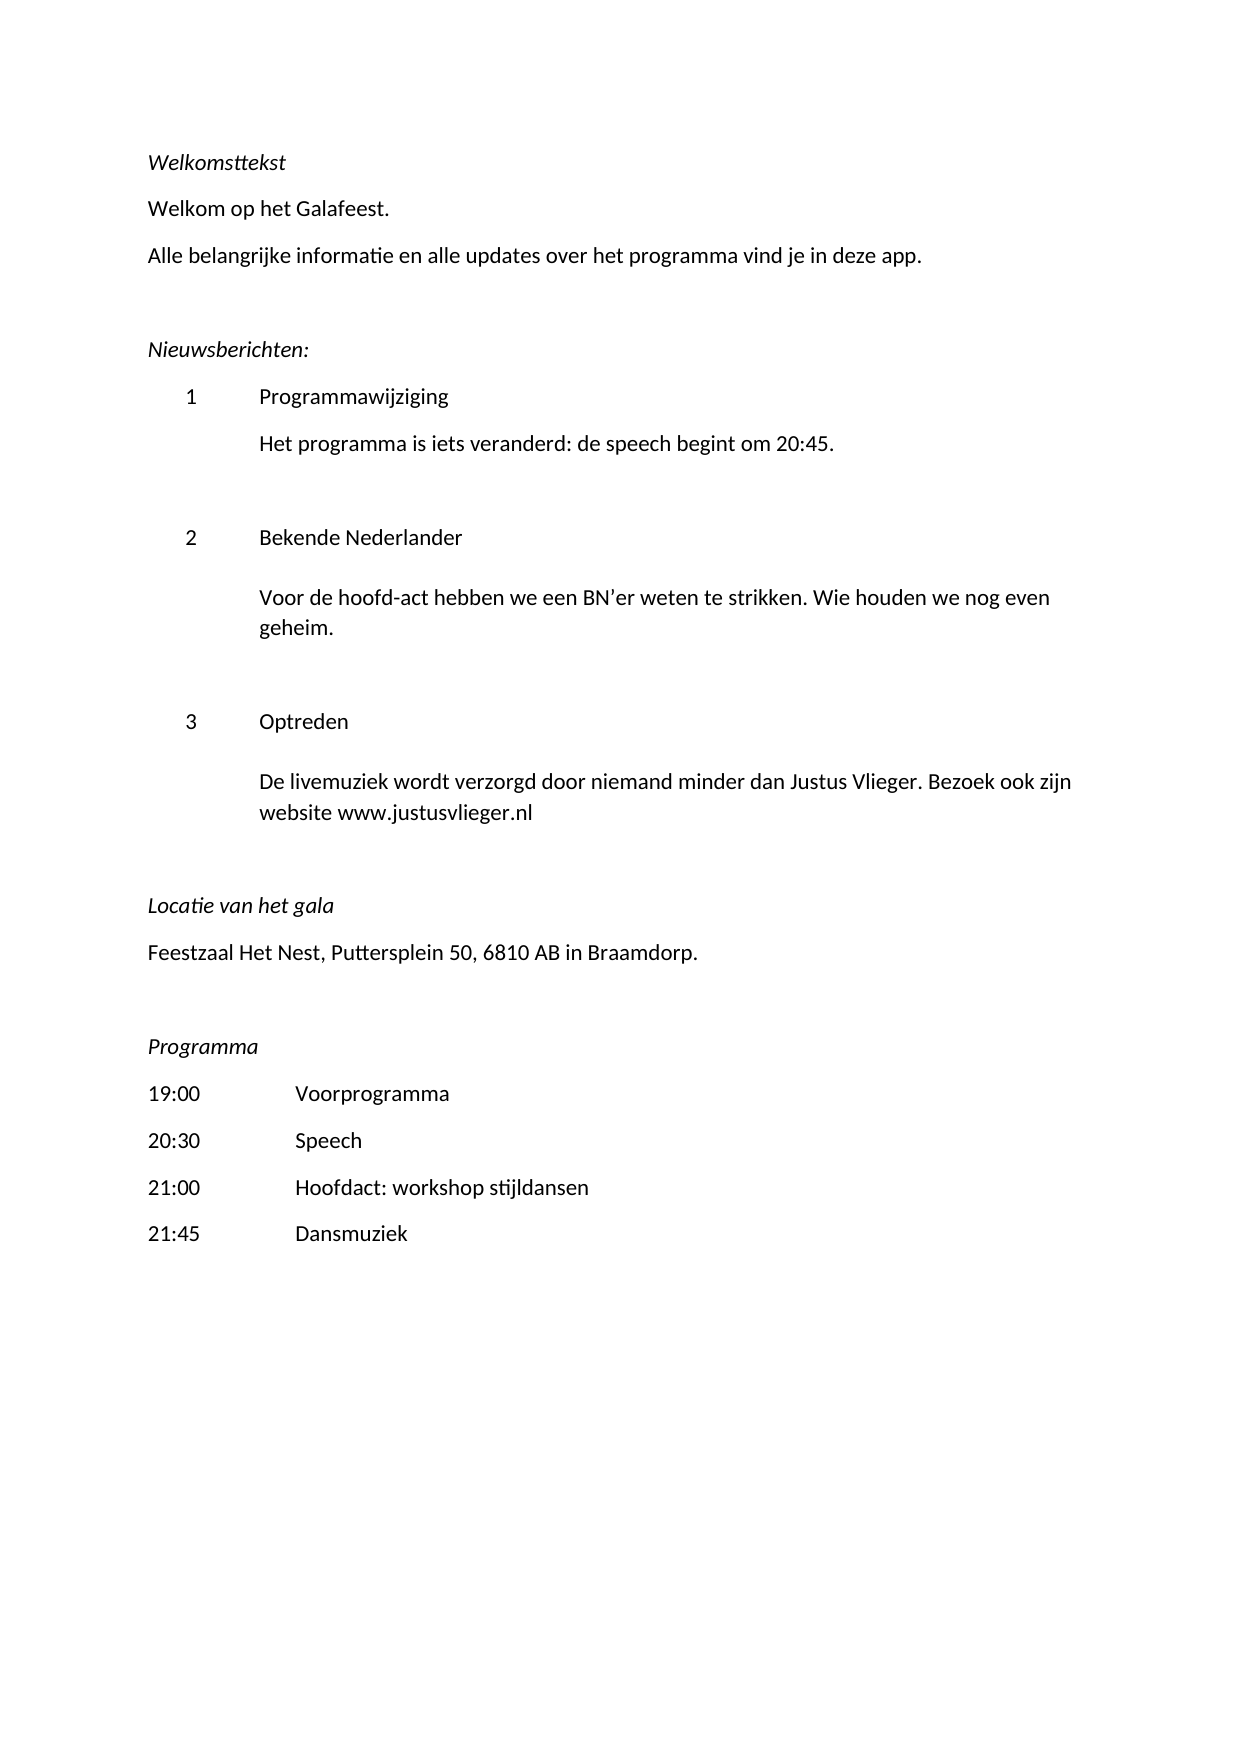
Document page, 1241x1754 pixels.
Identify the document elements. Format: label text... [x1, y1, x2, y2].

list Programmawijziging [185, 382, 1093, 410]
text Locatie van het gala [148, 891, 1093, 919]
text Het programma is iets veranderd: de speech begint om 20:45. [223, 429, 1093, 457]
text 21:45 Dansmuziek [148, 1219, 1093, 1247]
text Programma [148, 1032, 1093, 1060]
text Nieuwsberichten: [148, 335, 1093, 363]
text Welkomsttekst [148, 148, 1093, 176]
text 20:30 Speech [148, 1126, 1093, 1154]
list Optreden [185, 707, 1093, 735]
text 19:00 Voorprogramma [148, 1079, 1093, 1107]
text Alle belangrijke informatie en alle updates over het programma vind je in deze app. [148, 241, 1093, 269]
list De livemuziek wordt verzorgd door niemand minder dan Justus Vlieger. Bezoek ook zijn website www.justusvlieger.nl [259, 767, 1093, 826]
text Feestzaal Het Nest, Puttersplein 50, 6810 AB in Braamdorp. [148, 938, 1093, 966]
text 21:00 Hoofdact: workshop stijldansen [148, 1173, 1093, 1201]
list Bekende Nederlander [185, 523, 1093, 551]
list Voor de hoofd-act hebben we een BN’er weten te strikken. Wie houden we nog even geheim. [259, 583, 1093, 641]
text Welkom op het Galafeest. [148, 194, 1093, 222]
